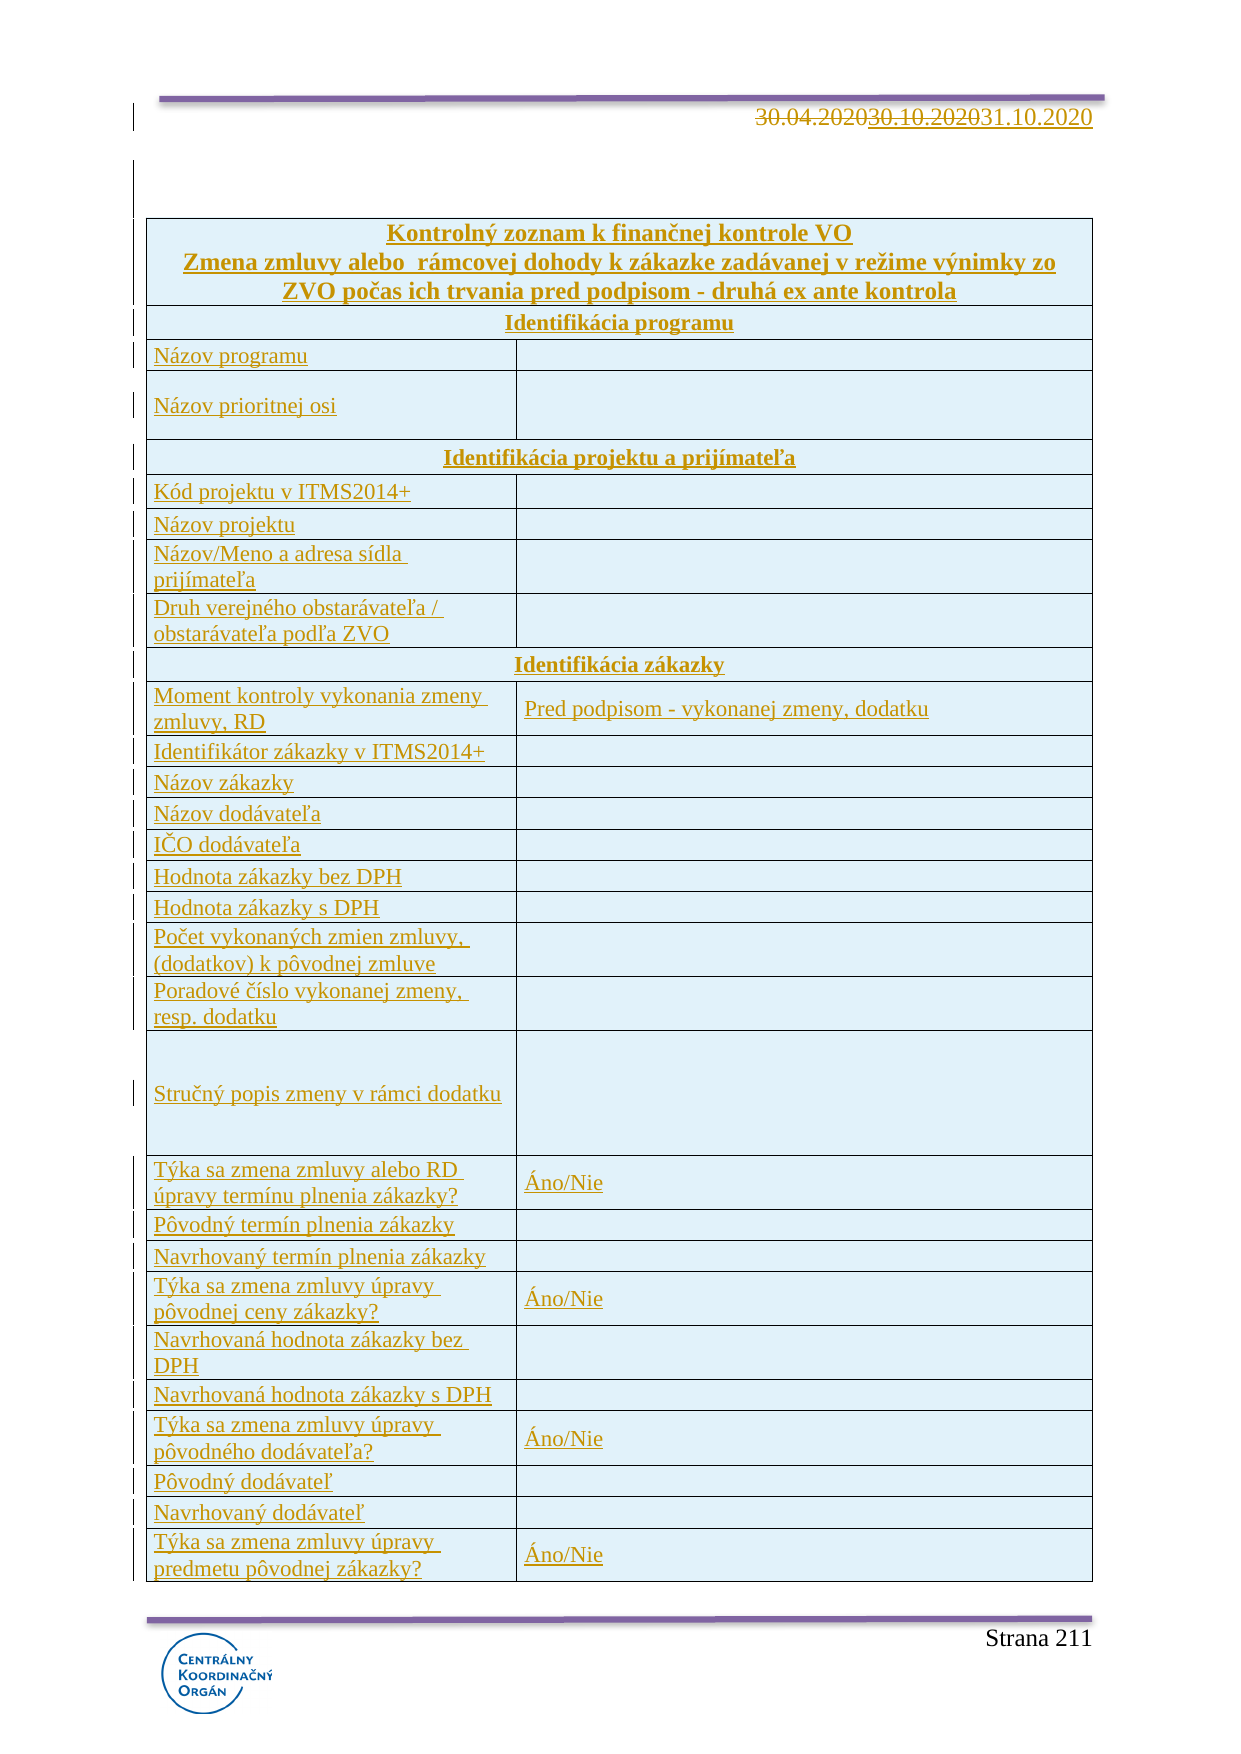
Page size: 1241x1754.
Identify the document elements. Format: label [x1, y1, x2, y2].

picture [159, 1631, 272, 1713]
